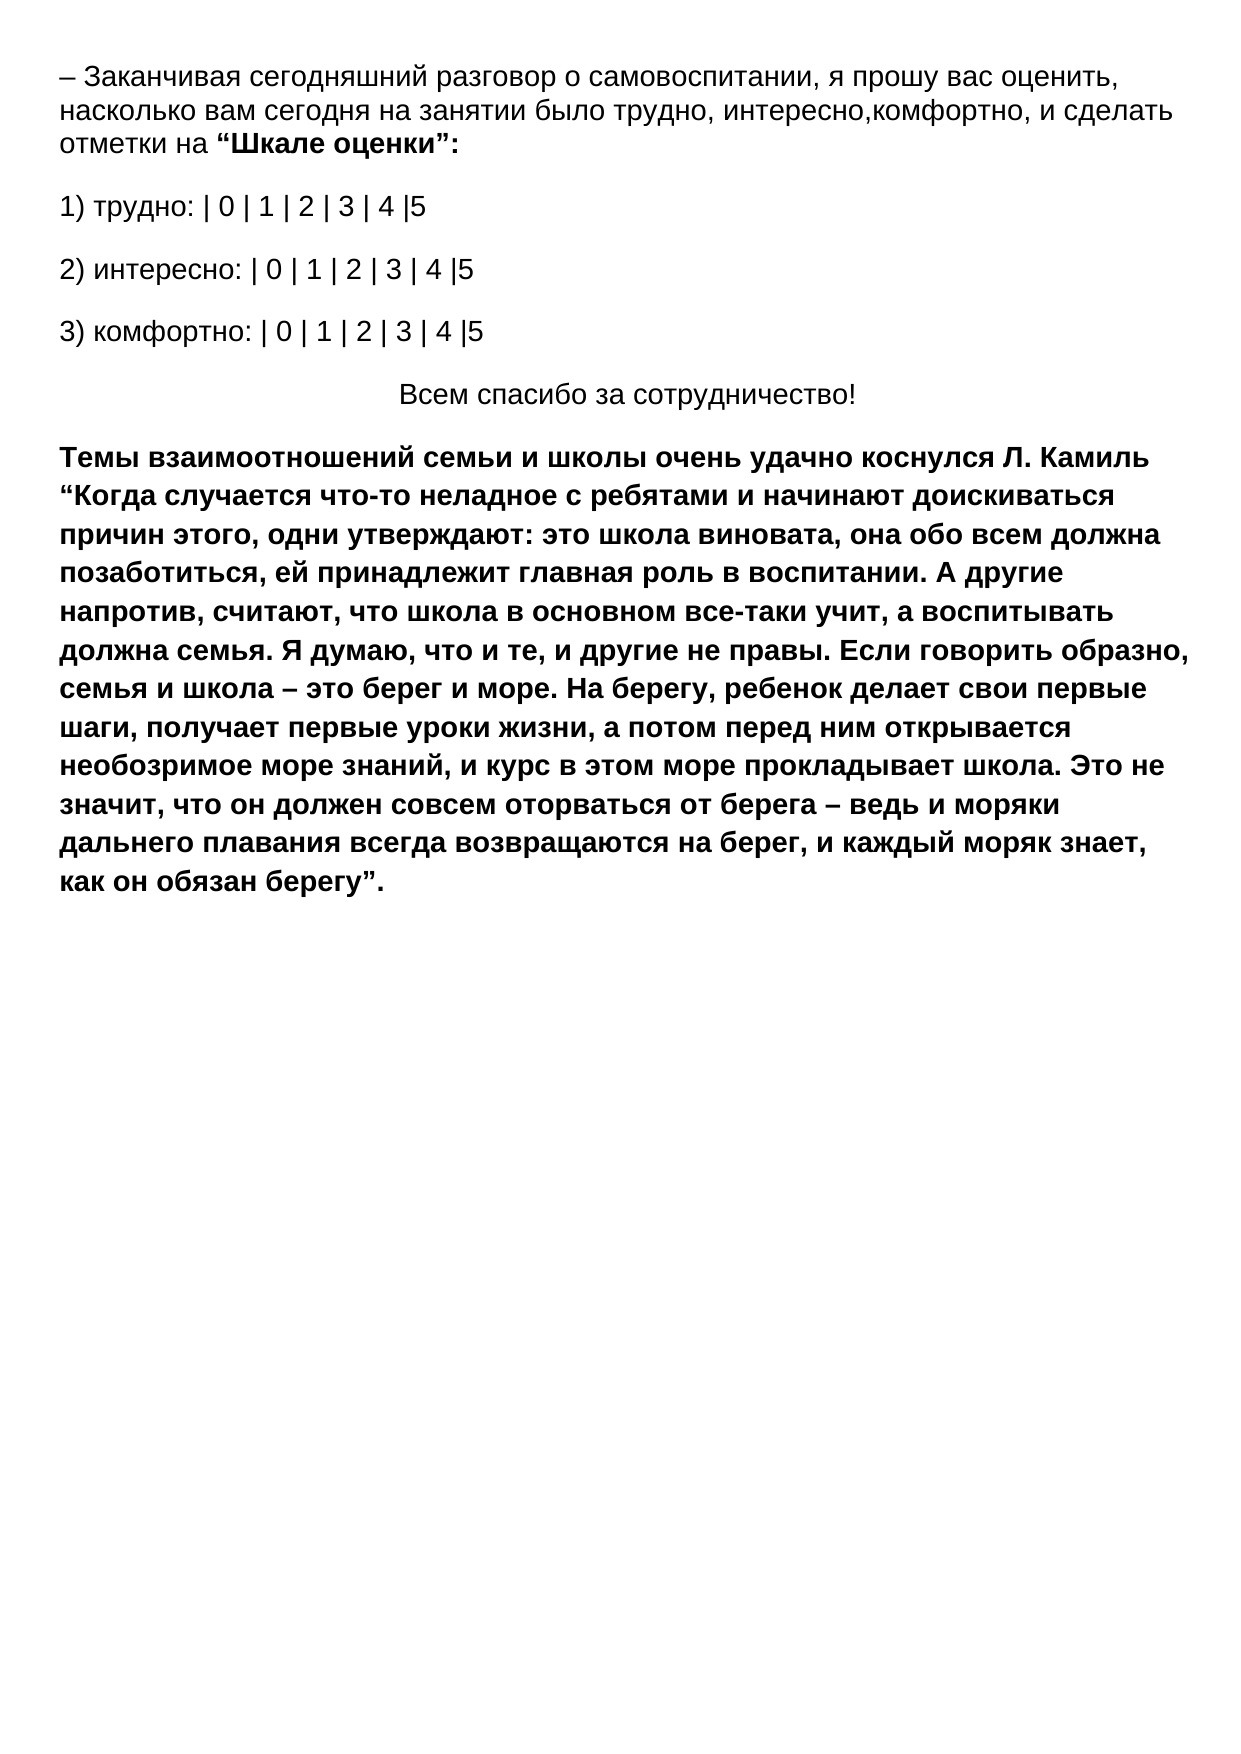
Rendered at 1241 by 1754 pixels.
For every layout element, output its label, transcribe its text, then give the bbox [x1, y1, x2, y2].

text 3) комфортно: | 0 | 1 | 2 | 3 | 4 |5 [59, 314, 1196, 348]
text Темы взаимоотношений семьи и школы очень удачно коснулся Л. Камиль “Когда случается что-то неладное с ребятами и начинают доискиваться причин этого, одни утверждают: это школа виновата, она обо всем должна позаботиться, ей принадлежит главная роль в воспитании. А другие напротив, считают, что школа в основном все-таки учит, а воспитывать должна семья. Я думаю, что и те, и другие не правы. Если говорить образно, семья и школа – это берег и море. На берегу, ребенок делает свои первые шаги, получает первые уроки жизни, а потом перед ним открывается необозримое море знаний, и курс в этом море прокладывает школа. Это не значит, что он должен совсем оторваться от берега – ведь и моряки дальнего плавания всегда возвращаются на берег, и каждый моряк знает, как он обязан берегу”. [59, 440, 1196, 897]
text – Заканчивая сегодняшний разговор о самовоспитании, я прошу вас оценить, насколько вам сегодня на занятии было трудно, интересно,комфортно, и сделать отметки на “Шкале оценки”: [59, 59, 1196, 160]
text 2) интересно: | 0 | 1 | 2 | 3 | 4 |5 [59, 252, 1196, 285]
text Всем спасибо за сотрудничество! [59, 377, 1196, 411]
text 1) трудно: | 0 | 1 | 2 | 3 | 4 |5 [59, 189, 1196, 222]
